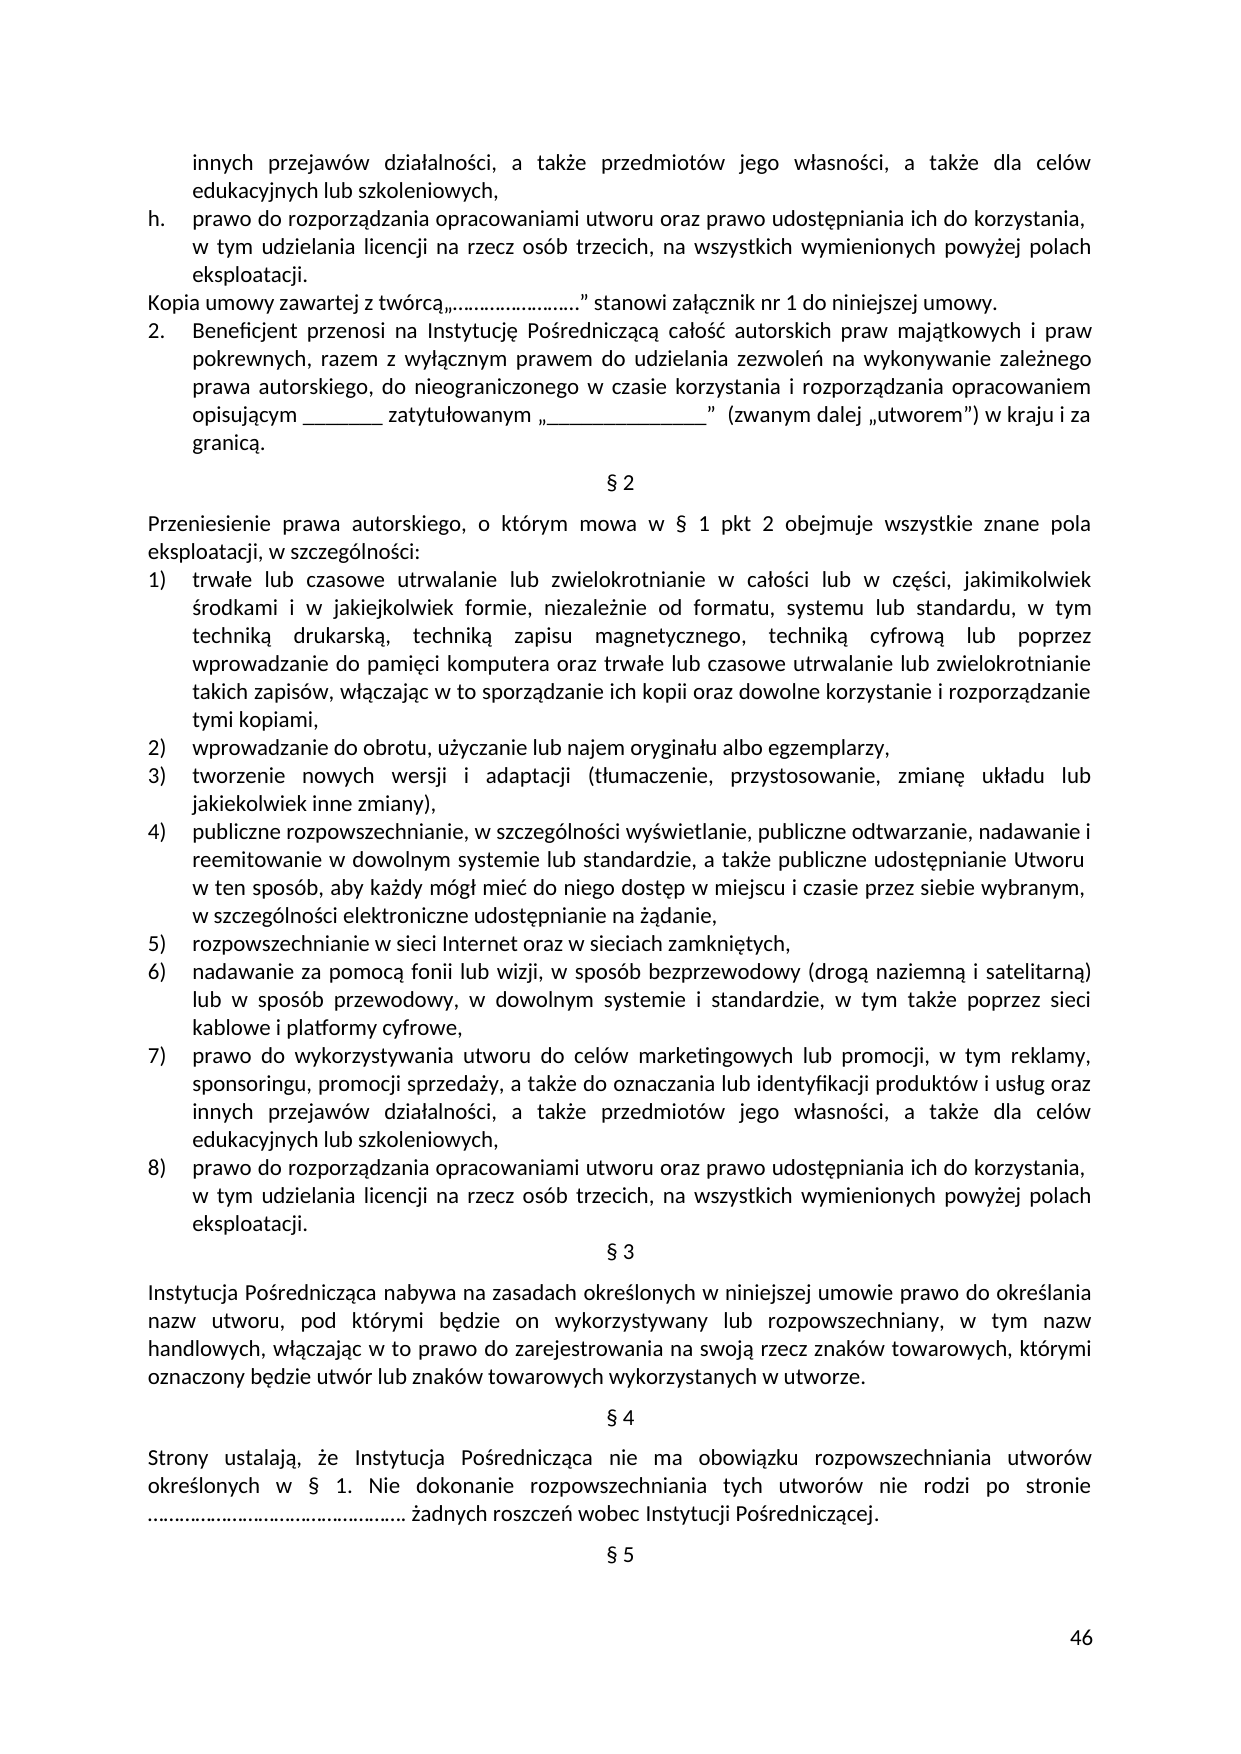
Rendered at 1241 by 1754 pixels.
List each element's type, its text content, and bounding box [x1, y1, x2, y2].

text § 5 [148, 1540, 1093, 1568]
list wprowadzanie do obrotu, użyczanie lub najem oryginału albo egzemplarzy, [148, 733, 1093, 761]
list trwałe lub czasowe utrwalanie lub zwielokrotnianie w całości lub w części, jakimikolwiek środkami i w jakiejkolwiek formie, niezależnie od formatu, systemu lub standardu, w tym techniką drukarską, techniką zapisu magnetycznego, techniką cyfrową lub poprzez wprowadzanie do pamięci komputera oraz trwałe lub czasowe utrwalanie lub zwielokrotnianie takich zapisów, włączając w to sporządzanie ich kopii oraz dowolne korzystanie i rozporządzanie tymi kopiami, [148, 565, 1093, 733]
text Instytucja Pośrednicząca nabywa na zasadach określonych w niniejszej umowie prawo do określania nazw utworu, pod którymi będzie on wykorzystywany lub rozpowszechniany, w tym nazw handlowych, włączając w to prawo do zarejestrowania na swoją rzecz znaków towarowych, którymi oznaczony będzie utwór lub znaków towarowych wykorzystanych w utworze. [148, 1278, 1093, 1390]
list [148, 148, 1093, 204]
list rozpowszechnianie w sieci Internet oraz w sieciach zamkniętych, [148, 929, 1093, 957]
text Strony ustalają, że Instytucja Pośrednicząca nie ma obowiązku rozpowszechniania utworów określonych w § 1. Nie dokonanie rozpowszechniania tych utworów nie rodzi po stronie …………………………………………. żadnych roszczeń wobec Instytucji Pośredniczącej. [148, 1443, 1093, 1527]
list Beneficjent przenosi na Instytucję Pośredniczącą całość autorskich praw majątkowych i praw pokrewnych, razem z wyłącznym prawem do udzielania zezwoleń na wykonywanie zależnego prawa autorskiego, do nieograniczonego w czasie korzystania i rozporządzania opracowaniem opisującym _______ zatytułowanym „______________” (zwanym dalej „utworem”) w kraju i za granicą. [148, 316, 1093, 456]
list tworzenie nowych wersji i adaptacji (tłumaczenie, przystosowanie, zmianę układu lub jakiekolwiek inne zmiany), [148, 761, 1093, 817]
text Kopia umowy zawartej z twórcą„……………………” stanowi załącznik nr 1 do niniejszej umowy. [148, 288, 1093, 316]
text § 4 [148, 1403, 1093, 1431]
text § 2 [148, 468, 1093, 496]
list prawo do rozporządzania opracowaniami utworu oraz prawo udostępniania ich do korzystania, w tym udzielania licencji na rzecz osób trzecich, na wszystkich wymienionych powyżej polach eksploatacji. [148, 204, 1093, 288]
list nadawanie za pomocą fonii lub wizji, w sposób bezprzewodowy (drogą naziemną i satelitarną) lub w sposób przewodowy, w dowolnym systemie i standardzie, w tym także poprzez sieci kablowe i platformy cyfrowe, [148, 957, 1093, 1041]
text Przeniesienie prawa autorskiego, o którym mowa w § 1 pkt 2 obejmuje wszystkie znane pola eksploatacji, w szczególności: [148, 509, 1093, 565]
list publiczne rozpowszechnianie, w szczególności wyświetlanie, publiczne odtwarzanie, nadawanie i reemitowanie w dowolnym systemie lub standardzie, a także publiczne udostępnianie Utworu w ten sposób, aby każdy mógł mieć do niego dostęp w miejscu i czasie przez siebie wybranym, w szczególności elektroniczne udostępnianie na żądanie, [148, 817, 1093, 929]
text § 3 [148, 1237, 1093, 1266]
list prawo do rozporządzania opracowaniami utworu oraz prawo udostępniania ich do korzystania, w tym udzielania licencji na rzecz osób trzecich, na wszystkich wymienionych powyżej polach eksploatacji. [148, 1153, 1093, 1237]
